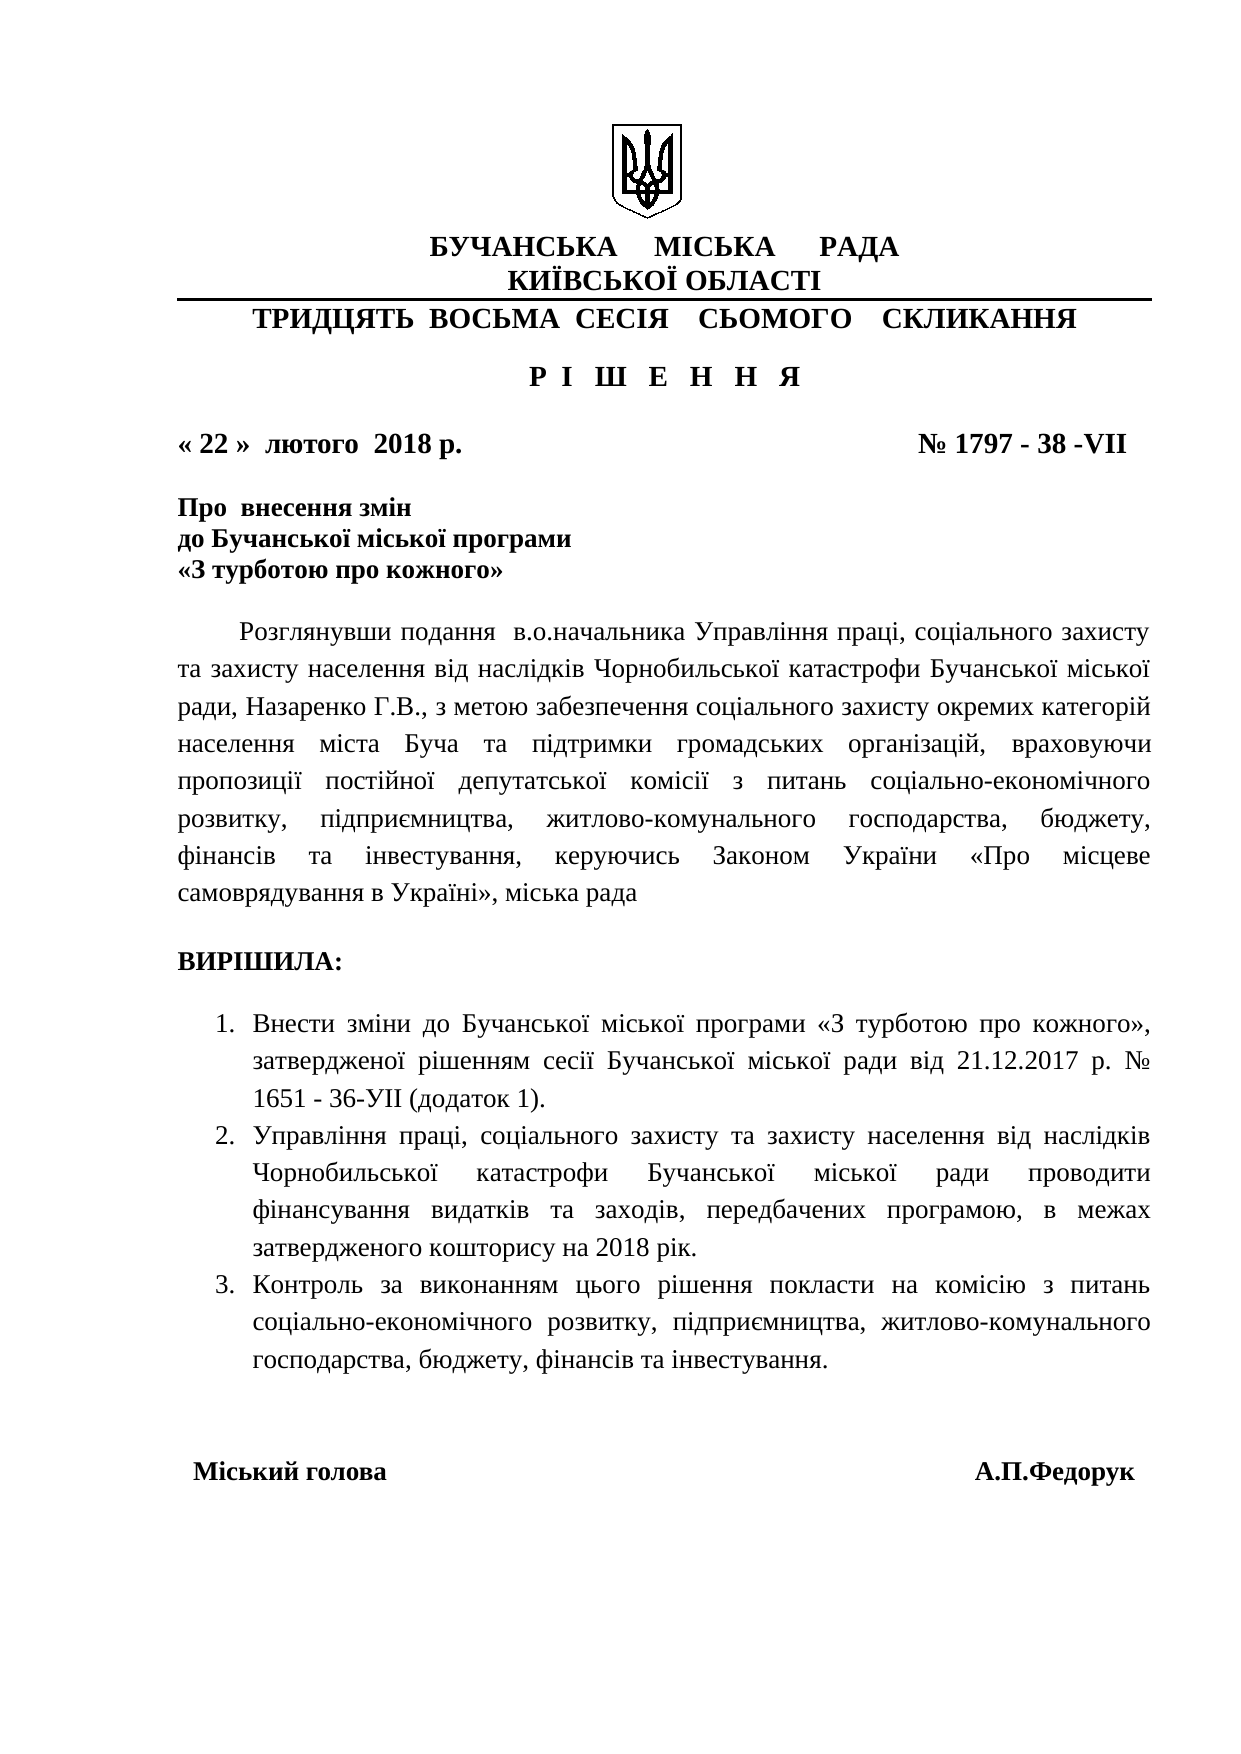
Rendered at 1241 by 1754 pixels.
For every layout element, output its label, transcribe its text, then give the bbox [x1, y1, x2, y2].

text Розглянувши подання в.о.начальника Управління праці, соціального захисту та захисту населення від наслідків Чорнобильської катастрофи Бучанської міської ради, Назаренко Г.В., з метою забезпечення соціального захисту окремих категорій населення міста Буча та підтримки громадських організацій, враховуючи пропозиції постійної депутатської комісії з питань соціально-економічного розвитку, підприємництва, житлово-комунального господарства, бюджету, фінансів та інвестування, керуючись Законом України «Про місцеве самоврядування в Україні», міська рада [177, 615, 1152, 907]
text до Бучанської міської програми [177, 522, 1152, 553]
text Про внесення змін [177, 491, 1152, 522]
list Контроль за виконанням цього рішення покласти на комісію з питань соціально-економічного розвитку, підприємництва, житлово-комунального господарства, бюджету, фінансів та інвестування. [215, 1268, 1152, 1374]
subtitle КИЇВСЬКОЇ ОБЛАСТІ [177, 263, 1152, 298]
text ТРИДЦЯТЬ ВОСЬМА СЕСІЯ СЬОМОГО СКЛИКАННЯ [177, 301, 1152, 335]
subtitle Міський голова А.П.Федорук [177, 1454, 1152, 1486]
list Внести зміни до Бучанської міської програми «З турботою про кожного», затвердженої рішенням сесії Бучанської міської ради від 21.12.2017 р. № 1651 - 36-УІІ (додаток 1). [215, 1007, 1152, 1113]
text БУЧАНСЬКА МІСЬКА РАДА [177, 229, 1152, 263]
list Управління праці, соціального захисту та захисту населення від наслідків Чорнобильської катастрофи Бучанської міської ради проводити фінансування видатків та заходів, передбачених програмою, в межах затвердженого кошторису на 2018 рік. [215, 1119, 1152, 1262]
text «З турботою про кожного» [177, 553, 1152, 584]
subtitle ПРОЕКТ [177, 118, 1152, 229]
subtitle Р І Ш Е Н Н Я [177, 359, 1152, 392]
text ВИРІШИЛА: [177, 945, 1152, 976]
subtitle « 22 » лютого 2018 р. № 1797 - 38 -VІІ [177, 426, 1152, 459]
